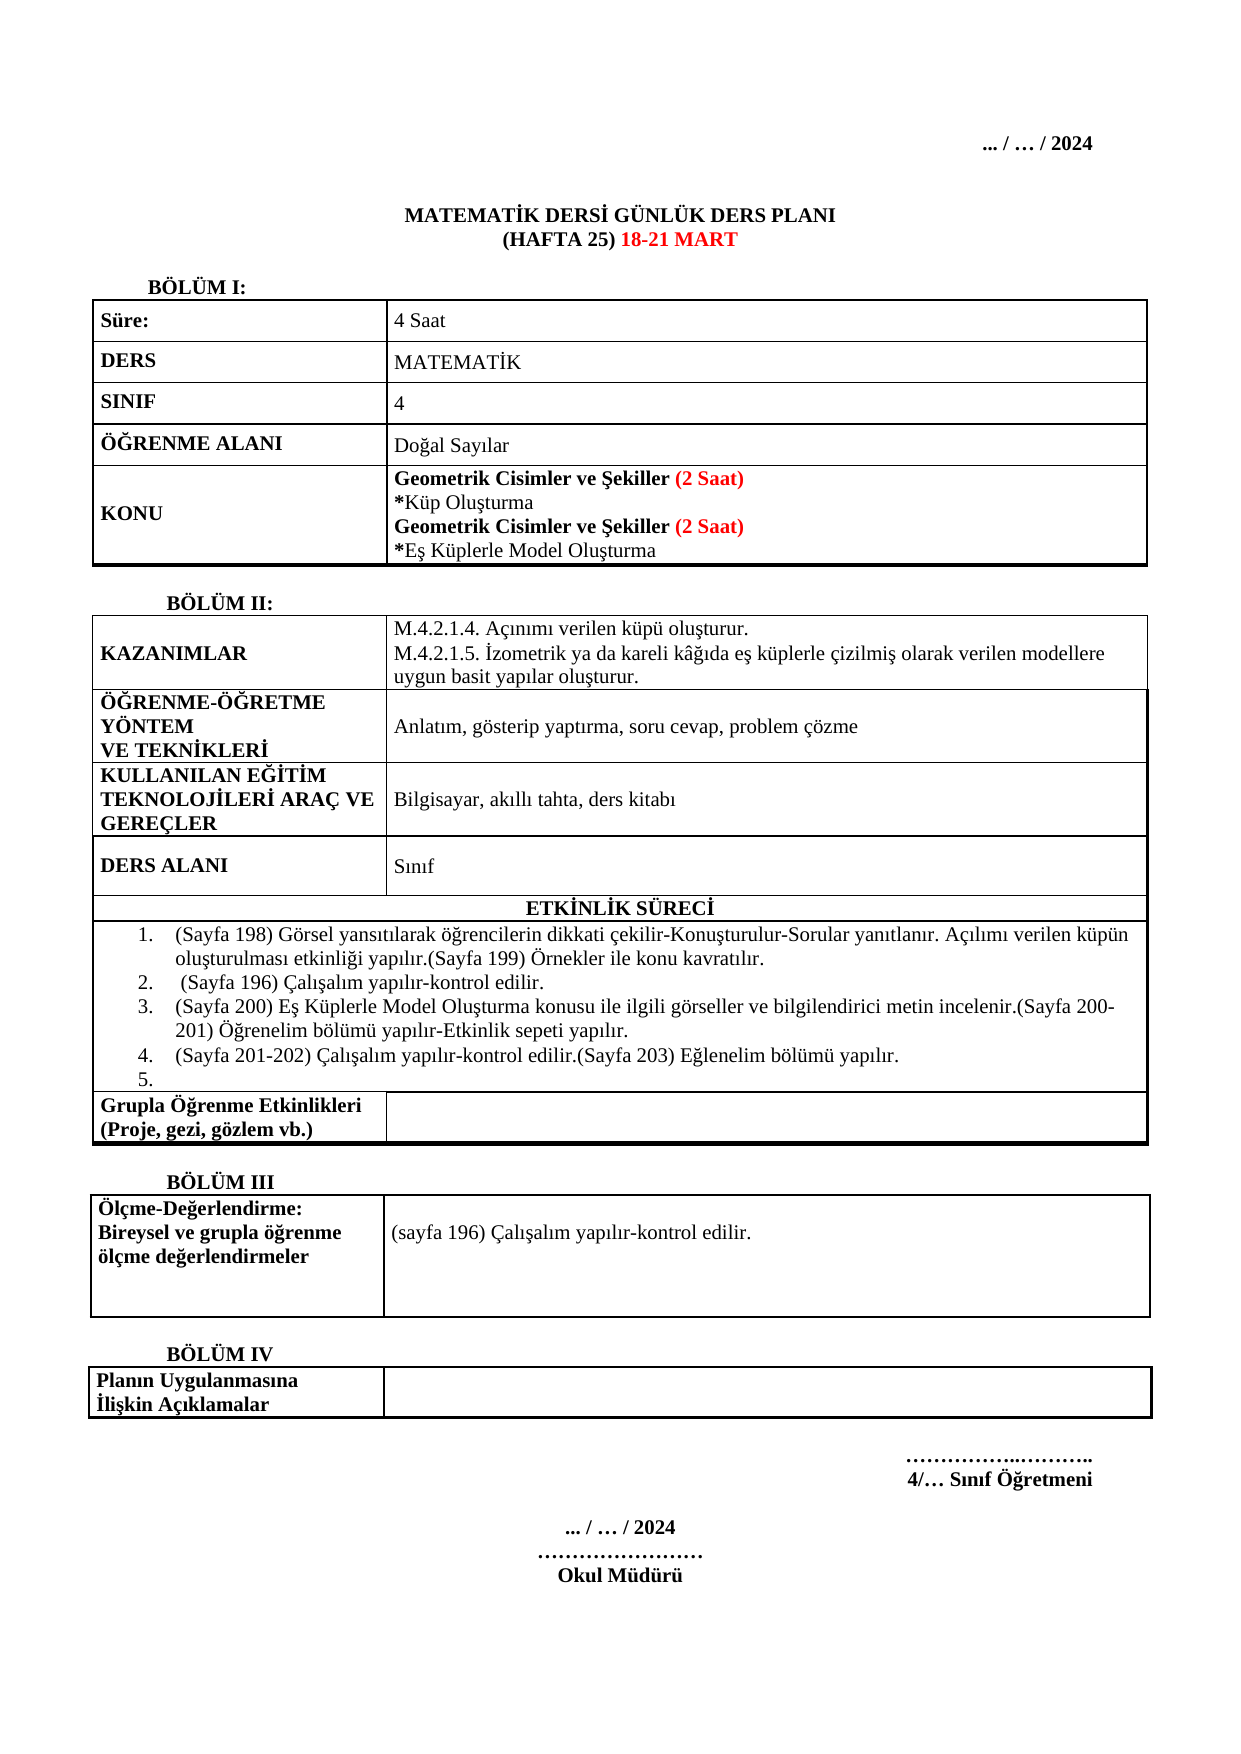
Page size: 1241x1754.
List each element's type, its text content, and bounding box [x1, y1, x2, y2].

table_cell DERS ALANI [94, 837, 386, 894]
table_cell SINIF [94, 383, 386, 423]
table_cell DERS [94, 342, 386, 382]
table_cell ÖĞRENME-ÖĞRETME YÖNTEM VE TEKNİKLERİ [93, 690, 386, 762]
table_cell Bilgisayar, akıllı tahta, ders kitabı [387, 763, 1146, 835]
table_cell KULLANILAN EĞİTİM TEKNOLOJİLERİ ARAÇ VE GEREÇLER [93, 763, 386, 835]
table_cell Anlatım, gösterip yaptırma, soru cevap, problem çözme [387, 690, 1146, 762]
text (HAFTA 25) 18-21 MART [148, 227, 1092, 251]
text MATEMATİK DERSİ GÜNLÜK DERS PLANI [148, 203, 1092, 227]
table_header Ölçme-Değerlendirme: Bireysel ve grupla öğrenme ölçme değerlendirmeler [92, 1196, 383, 1316]
table_cell (Sayfa 198) Görsel yansıtılarak öğrencilerin dikkati çekilir-Konuşturulur-Sorular yanıtlanır. Açılımı verilen küpün oluşturulması etkinliği yapılır.(Sayfa 199) Örnekler ile konu kavratılır. (Sayfa 196) Çalışalım yapılır-kontrol edilir. (Sayfa 200) Eş Küplerle Model Oluşturma konusu ile ilgili görseller ve bilgilendirici metin incelenir.(Sayfa 200-201) Öğrenelim bölümü yapılır-Etkinlik sepeti yapılır. (Sayfa 201-202) Çalışalım yapılır-kontrol edilir.(Sayfa 203) Eğlenelim bölümü yapılır. [94, 922, 1146, 1091]
table_header M.4.2.1.4. Açınımı verilen küpü oluşturur. M.4.2.1.5. İzometrik ya da kareli kâğıda eş küplerle çizilmiş olarak verilen modellere uygun basit yapılar oluşturur. [387, 616, 1147, 688]
text ... / … / 2024 [148, 1515, 1092, 1539]
table_header 4 Saat [388, 301, 1146, 341]
text BÖLÜM I: [148, 275, 1092, 299]
text …………………… [148, 1539, 1092, 1563]
table_header Planın Uygulanmasına İlişkin Açıklamalar [90, 1368, 383, 1416]
text ... / … / 2024 [148, 131, 1092, 155]
table_cell Sınıf [387, 837, 1146, 894]
table_cell [387, 1093, 1146, 1141]
table_cell ETKİNLİK SÜRECİ [94, 896, 1146, 920]
table_cell Grupla Öğrenme Etkinlikleri (Proje, gezi, gözlem vb.) [94, 1092, 386, 1141]
table_header (sayfa 196) Çalışalım yapılır-kontrol edilir. [385, 1196, 1149, 1316]
table_header [385, 1368, 1150, 1416]
table_header KAZANIMLAR [93, 616, 386, 688]
table_cell MATEMATİK [388, 342, 1146, 382]
table_cell Doğal Sayılar [388, 425, 1146, 465]
text 4/… Sınıf Öğretmeni [148, 1467, 1092, 1491]
subtitle BÖLÜM III [148, 1169, 1092, 1194]
subtitle BÖLÜM IV [148, 1342, 1092, 1366]
table_cell Geometrik Cisimler ve Şekiller (2 Saat) *Küp Oluşturma Geometrik Cisimler ve Şekiller (2 Saat) *Eş Küplerle Model Oluşturma [388, 466, 1146, 562]
table_cell 4 [388, 383, 1146, 423]
table_cell KONU [94, 466, 386, 562]
text BÖLÜM II: [148, 591, 1092, 615]
table_header Süre: [94, 301, 386, 341]
text ……………..……….. [148, 1443, 1092, 1467]
text Okul Müdürü [148, 1563, 1092, 1587]
table_cell ÖĞRENME ALANI [94, 425, 386, 465]
